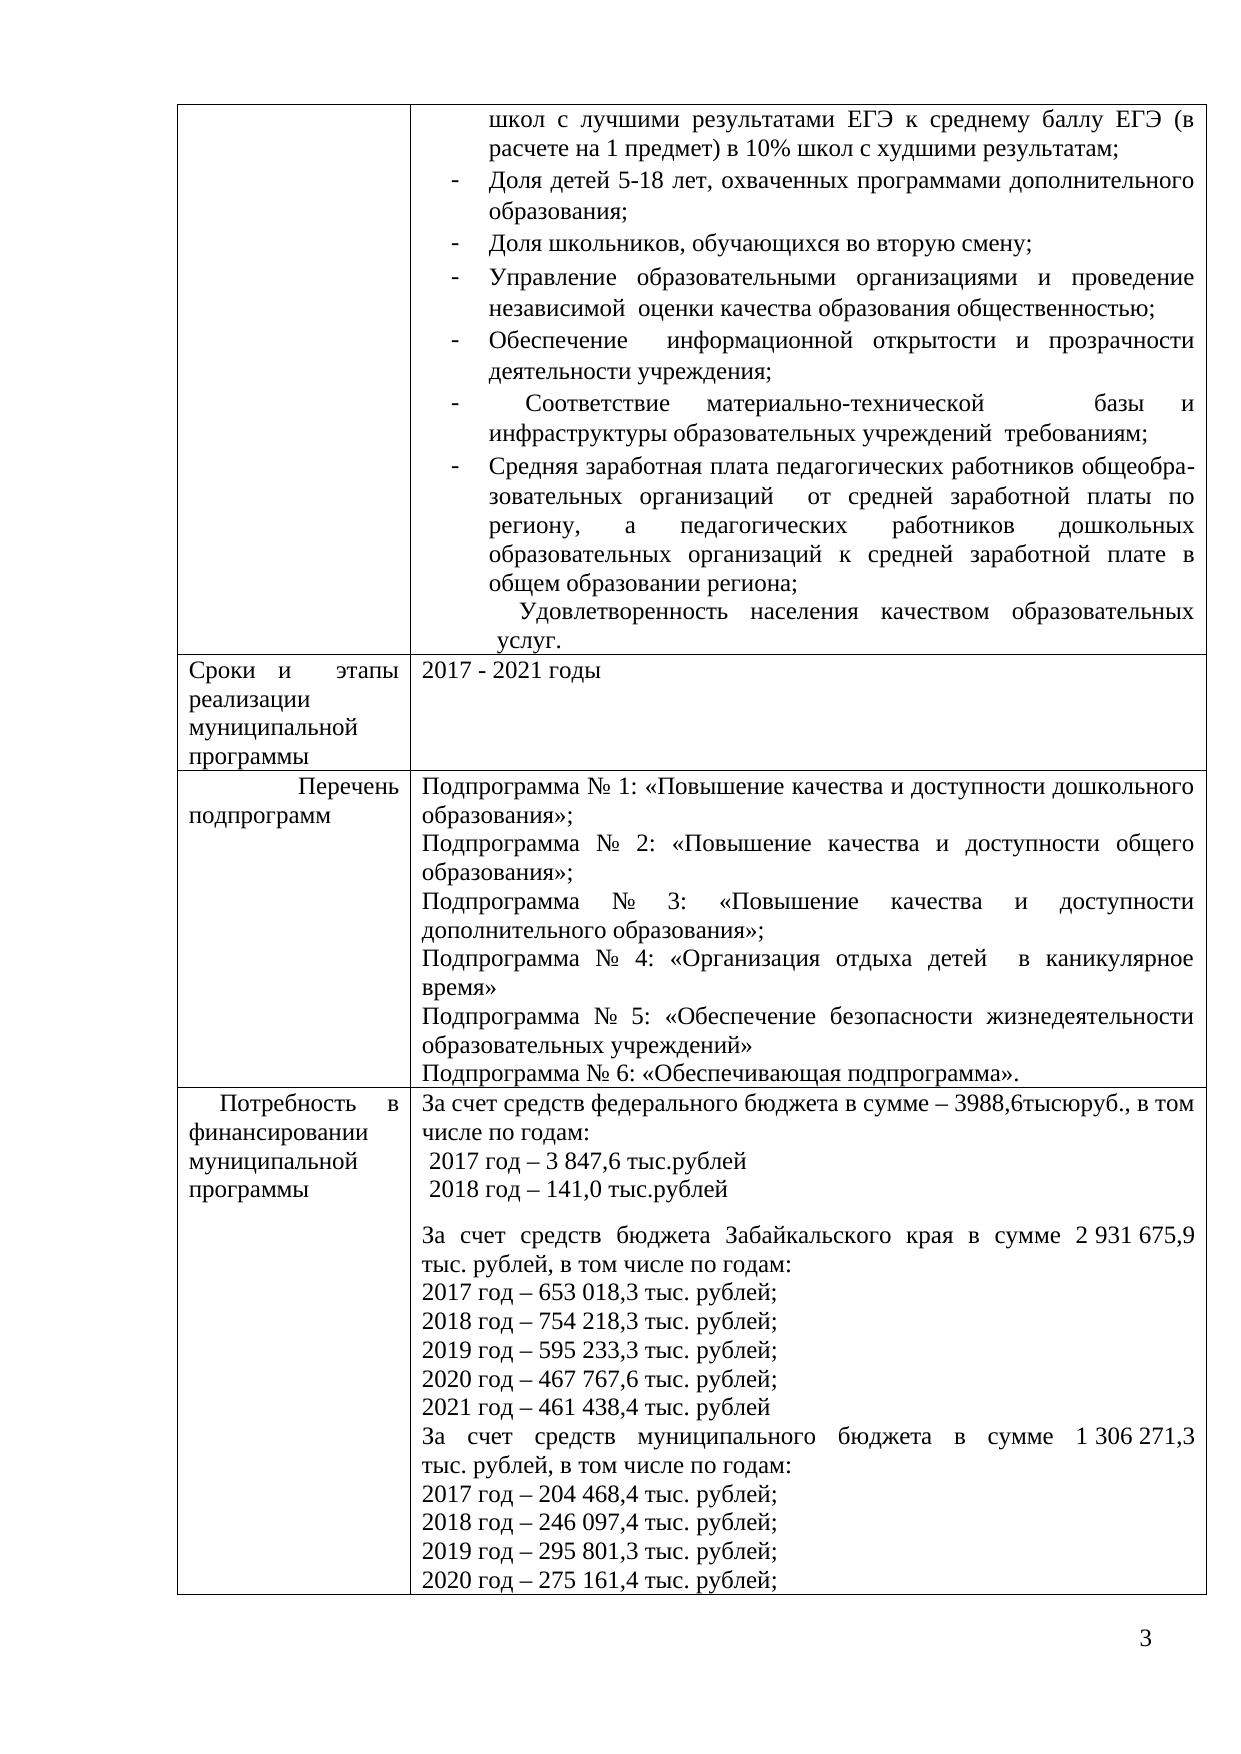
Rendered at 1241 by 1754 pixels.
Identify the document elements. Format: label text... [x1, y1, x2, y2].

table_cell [411, 105, 1206, 654]
table_cell Сроки и этапы реализации муниципальной программы [178, 655, 410, 770]
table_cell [178, 1088, 410, 1594]
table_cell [411, 1088, 1206, 1594]
table_cell Перечень подпрограмм [178, 771, 410, 1087]
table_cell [178, 105, 410, 654]
table_cell 2017 - 2021 годы [411, 655, 1206, 770]
table_cell Подпрограмма № 1: «Повышение качества и доступности дошкольного образования»; Подпрограмма № 2: «Повышение качества и доступности общего образования»; Подпрограмма № 3: «Повышение качества и доступности дополнительного образования»; Подпрограмма № 4: «Организация отдыха детей в каникулярное время» Подпрограмма № 5: «Обеспечение безопасности жизнедеятельности образовательных учреждений» Подпрограмма № 6: «Обеспечивающая подпрограмма». [411, 771, 1206, 1087]
